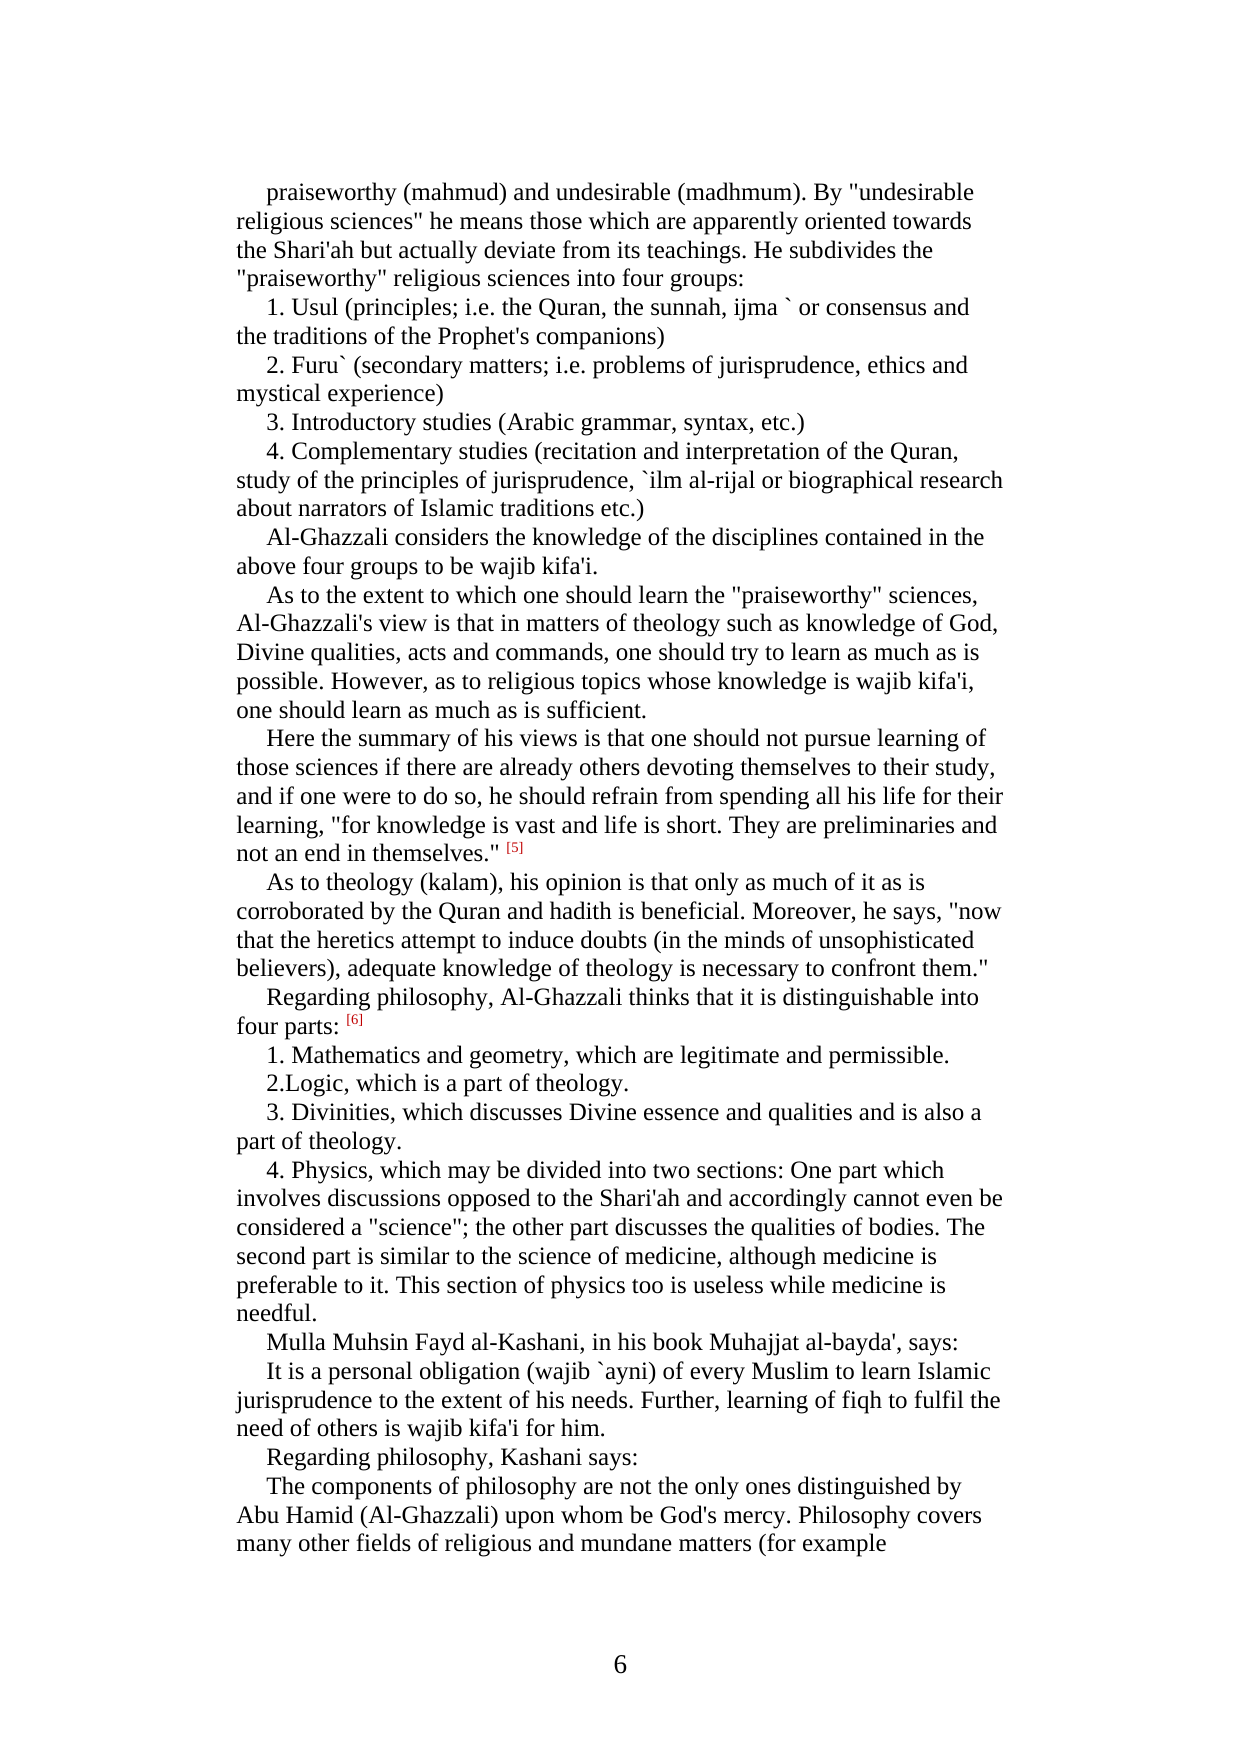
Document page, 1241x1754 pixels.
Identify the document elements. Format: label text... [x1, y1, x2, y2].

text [236, 1471, 1004, 1557]
text As to the extent to which one should learn the "praiseworthy" sciences, Al-Ghazzali's view is that in matters of theology such as know­ledge of God, Divine qualities, acts and commands, one should try to learn as much as is possible. However, as to religious topics whose knowledge is wajib kifa'i, one should learn as much as is sufficient. [236, 580, 1004, 723]
text 2. Furu` (secondary matters; i.e. problems of jurisprudence, ethics and mystical experience) [236, 350, 1004, 407]
text 4. Complementary studies (recitation and interpretation of the Quran, study of the principles of jurisprudence, `ilm al-rijal or biographical research about narrators of Islamic traditions etc.) [236, 436, 1004, 522]
text Regarding philosophy, Kashani says: [236, 1442, 1004, 1471]
text Al-Ghazzali considers the knowledge of the disciplines contained in the above four groups to be wajib kifa'i. [236, 522, 1004, 580]
text 4. Physics, which may be divided into two sections: One part which involves discussions opposed to the Shari'ah and accordingly cannot even be considered a "science"; the other part discusses the qualities of bodies. The second part is similar to the science of medicine, although medicine is preferable to it. This section of physics too is useless while medicine is needful. [236, 1155, 1004, 1327]
text 3. Divinities, which discusses Divine essence and qualities and is also a part of theology. [236, 1097, 1004, 1155]
text 1. Mathematics and geometry, which are legitimate and permissible. [236, 1040, 1004, 1068]
text As to theology (kalam), his opinion is that only as much of it as is corroborated by the Quran and hadith is beneficial. Moreover, he says, "now that the heretics attempt to induce doubts (in the minds of un­sophisticated believers), adequate knowledge of theology is necessary to confront them." [236, 867, 1004, 982]
text 2.Logic, which is a part of theology. [236, 1068, 1004, 1097]
text Regarding philosophy, Al-Ghazzali thinks that it is distinguishable into four parts: [6] [236, 982, 1004, 1040]
text praiseworthy (mahmud) and undesirable (madhmum). By "undesirable religious sciences" he means those which are apparently oriented towards the Shari'ah but actually deviate from its teachings. He sub­divides the "praiseworthy" religious sciences into four groups: [236, 177, 1004, 292]
text 3. Introductory studies (Arabic grammar, syntax, etc.) [236, 407, 1004, 436]
text 1. Usul (principles; i.e. the Quran, the sunnah, ijma ` or consensus and the traditions of the Prophet's companions) [236, 292, 1004, 350]
text Here the summary of his views is that one should not pursue learning of those sciences if there are already others devoting themselves to their study, and if one were to do so, he should refrain from spending all his life for their learning, "for knowledge is vast and life is short. They are preliminaries and not an end in themselves." [5] [236, 723, 1004, 867]
text It is a personal obligation (wajib `ayni) of every Muslim to learn Islamic juris­prudence to the extent of his needs. Further, learning of fiqh to fulfil the need of others is wajib kifa'i for him. [236, 1356, 1004, 1442]
text Mulla Muhsin Fayd al-Kashani, in his book Muhajjat al-bayda', says: [236, 1327, 1004, 1356]
